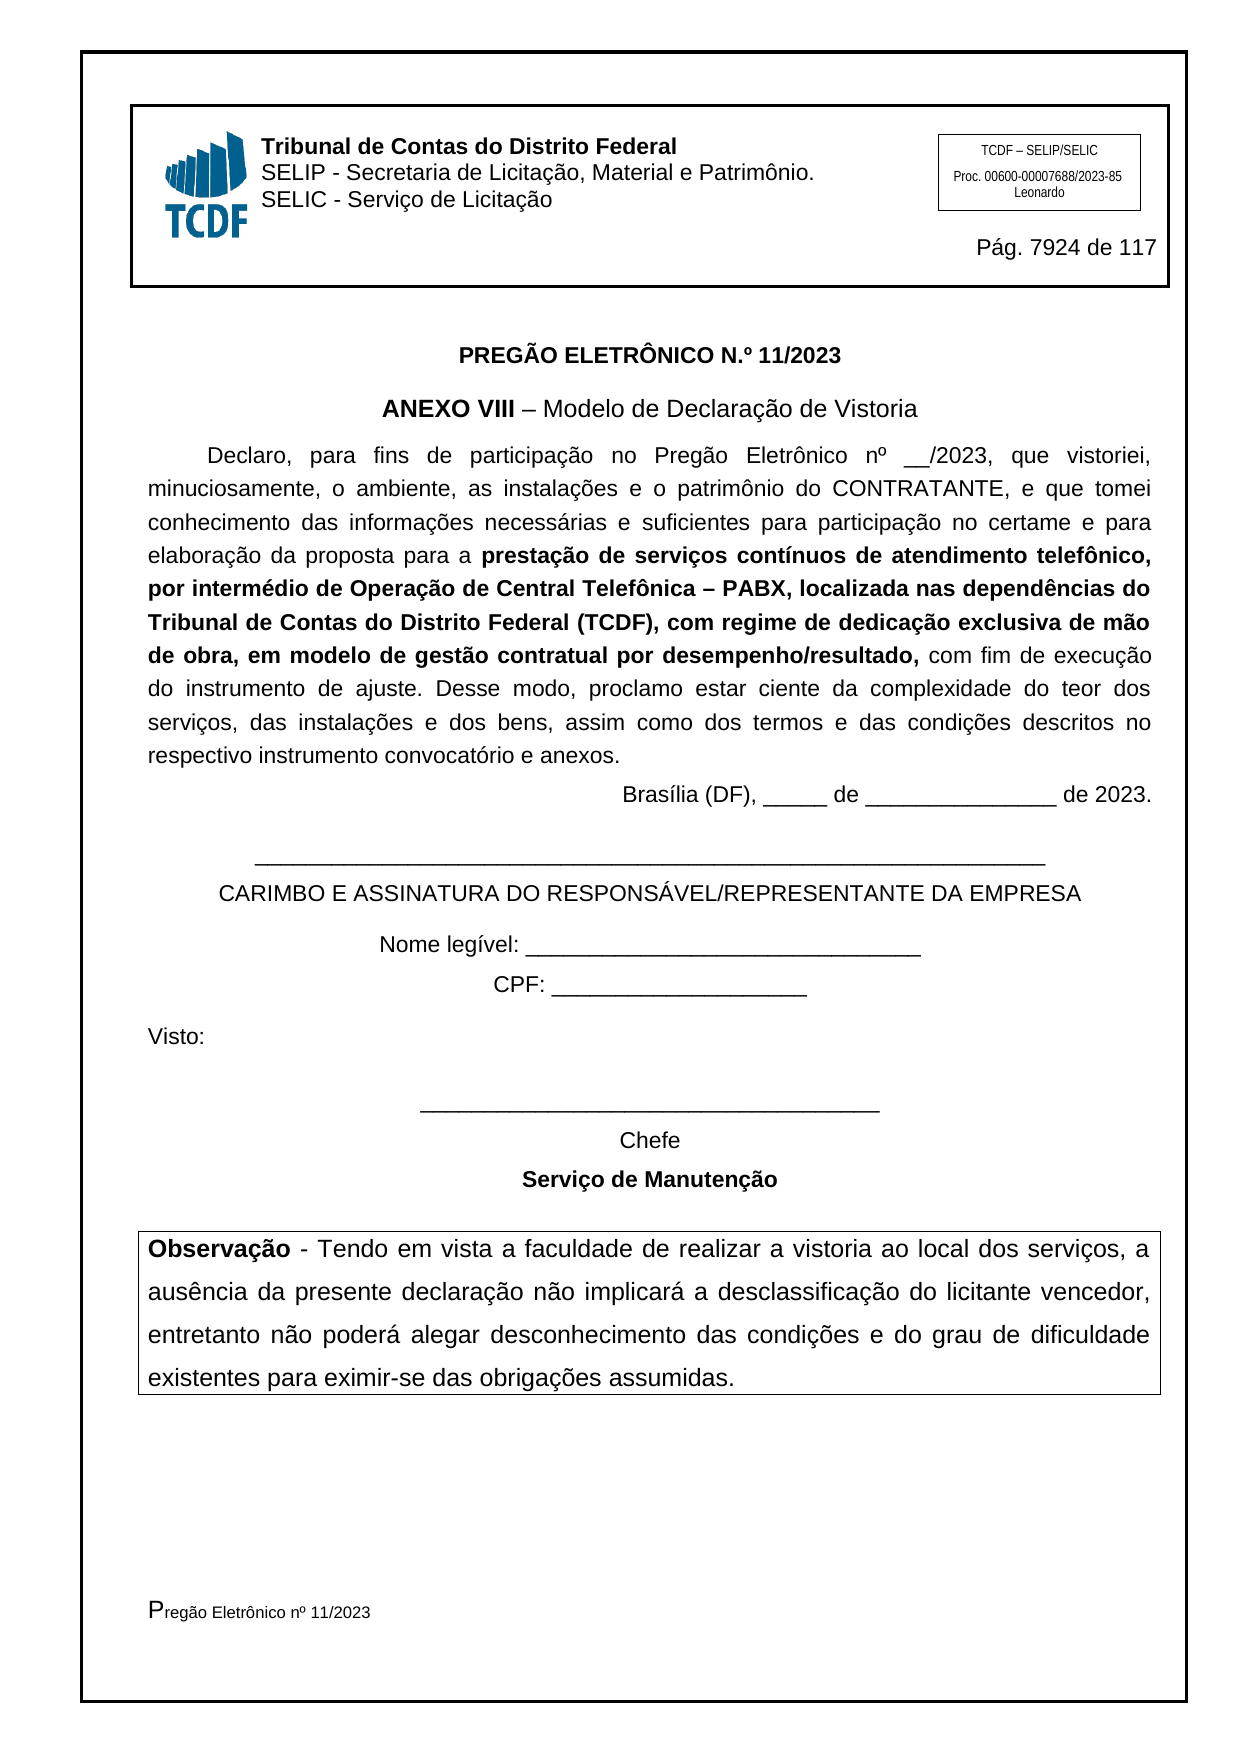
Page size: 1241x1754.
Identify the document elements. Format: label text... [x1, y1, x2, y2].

text Nome legível: _______________________________ [148, 931, 1152, 958]
text Brasília (DF), _____ de _______________ de 2023. [148, 781, 1152, 807]
text Declaro, para fins de participação no Pregão Eletrônico nº __/2023, que vistoriei, minuciosamente, o ambiente, as instalações e o patrimônio do CONTRATANTE, e que tomei conhecimento das informações necessárias e suficientes para participação no certame e para elaboração da proposta para a prestação de serviços contínuos de atendimento telefônico, por intermédio de Operação de Central Telefônica – PABX, localizada nas dependências do Tribunal de Contas do Distrito Federal (TCDF), com regime de dedicação exclusiva de mão de obra, em modelo de gestão contratual por desempenho/resultado, com fim de execução do instrumento de ajuste. Desse modo, proclamo estar ciente da complexidade do teor dos serviços, das instalações e dos bens, assim como dos termos e das condições descritos no respectivo instrumento convocatório e anexos. [148, 435, 1152, 768]
picture [150, 128, 262, 240]
text Observação - Tendo em vista a faculdade de realizar a vistoria ao local dos serviços, a ausência da presente declaração não implicará a desclassificação do licitante vencedor, entretanto não poderá alegar desconhecimento das condições e do grau de dificuldade existentes para eximir-se das obrigações assumidas. [139, 1232, 1160, 1394]
text ANEXO VIII – Modelo de Declaração de Vistoria [148, 394, 1152, 422]
text ______________________________________________________________ CARIMBO E ASSINATURA DO RESPONSÁVEL/REPRESENTANTE DA EMPRESA [148, 840, 1152, 906]
text CPF: ____________________ [148, 971, 1152, 997]
text ____________________________________ Chefe Serviço de Manutenção [148, 1087, 1152, 1193]
text PREGÃO ELETRÔNICO N.º 11/2023 [148, 342, 1152, 368]
text Visto: [148, 1023, 1152, 1049]
